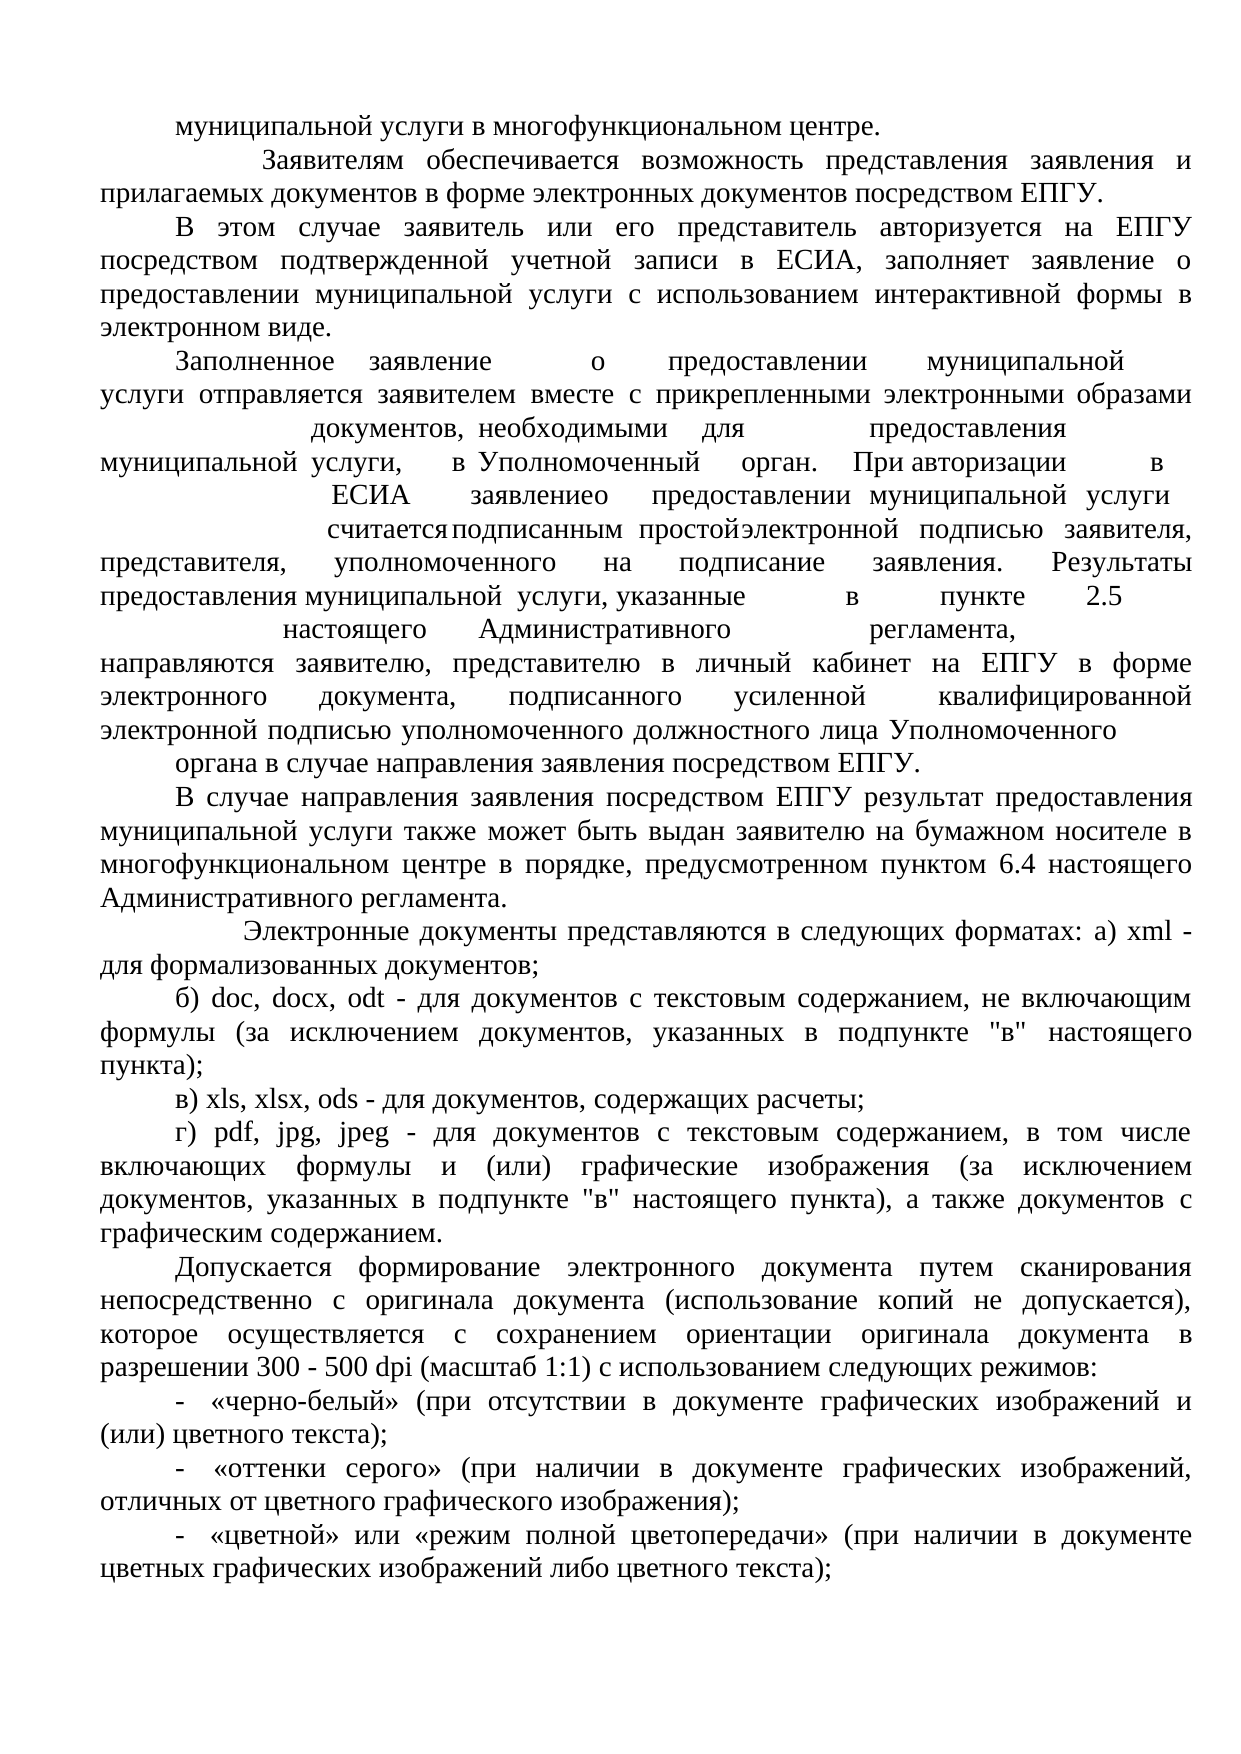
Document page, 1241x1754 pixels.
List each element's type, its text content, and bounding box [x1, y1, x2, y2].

text В случае направления заявления посредством ЕПГУ результат предоставления муниципальной услуги также может быть выдан заявителю на бумажном носителе в многофункциональном центре в порядке, предусмотренном пунктом 6.4 настоящего Административного регламента. [100, 779, 1192, 913]
text б) doc, docx, odt - для документов с текстовым содержанием, не включающим формулы (за исключением документов, указанных в подпункте "в" настоящего пункта); [100, 980, 1192, 1081]
text муниципальной услуги в многофункциональном центре. [100, 108, 1192, 142]
text органа в случае направления заявления посредством ЕПГУ. [100, 746, 1192, 779]
list «оттенки серого» (при наличии в документе графических изображений, отличных от цветного графического изображения); [100, 1450, 1192, 1517]
text Заполненное заявление о предоставлении муниципальной услуги отправляется заявителем вместе с прикрепленными электронными образами документов, необходимыми для предоставления муниципальной услуги, в Уполномоченный орган. При авторизации в ЕСИА заявление о предоставлении муниципальной услуги считается подписанным простой электронной подписью заявителя, представителя, уполномоченного на подписание заявления. Результаты предоставления муниципальной услуги, указанные в пункте 2.5 настоящего Административного регламента, направляются заявителю, представителю в личный кабинет на ЕПГУ в форме электронного документа, подписанного усиленной квалифицированной электронной подписью уполномоченного должностного лица Уполномоченного [100, 343, 1192, 746]
list «цветной» или «режим полной цветопередачи» (при наличии в документе цветных графических изображений либо цветного текста); [100, 1517, 1192, 1584]
text В этом случае заявитель или его представитель авторизуется на ЕПГУ посредством подтвержденной учетной записи в ЕСИА, заполняет заявление о предоставлении муниципальной услуги с использованием интерактивной формы в электронном виде. [100, 209, 1192, 343]
text Допускается формирование электронного документа путем сканирования непосредственно с оригинала документа (использование копий не допускается), которое осуществляется с сохранением ориентации оригинала документа в разрешении 300 - 500 dpi (масштаб 1:1) с использованием следующих режимов: [100, 1249, 1192, 1383]
text г) pdf, jpg, jpeg - для документов с текстовым содержанием, в том числе включающих формулы и (или) графические изображения (за исключением документов, указанных в подпункте "в" настоящего пункта), а также документов с графическим содержанием. [100, 1114, 1192, 1249]
text в) xls, xlsx, ods - для документов, содержащих расчеты; [100, 1081, 1192, 1114]
list Заявителям обеспечивается возможность представления заявления и прилагаемых документов в форме электронных документов посредством ЕПГУ. [100, 142, 1192, 209]
list «черно-белый» (при отсутствии в документе графических изображений и (или) цветного текста); [100, 1383, 1192, 1450]
list Электронные документы представляются в следующих форматах: а) xml - для формализованных документов; [100, 913, 1192, 980]
